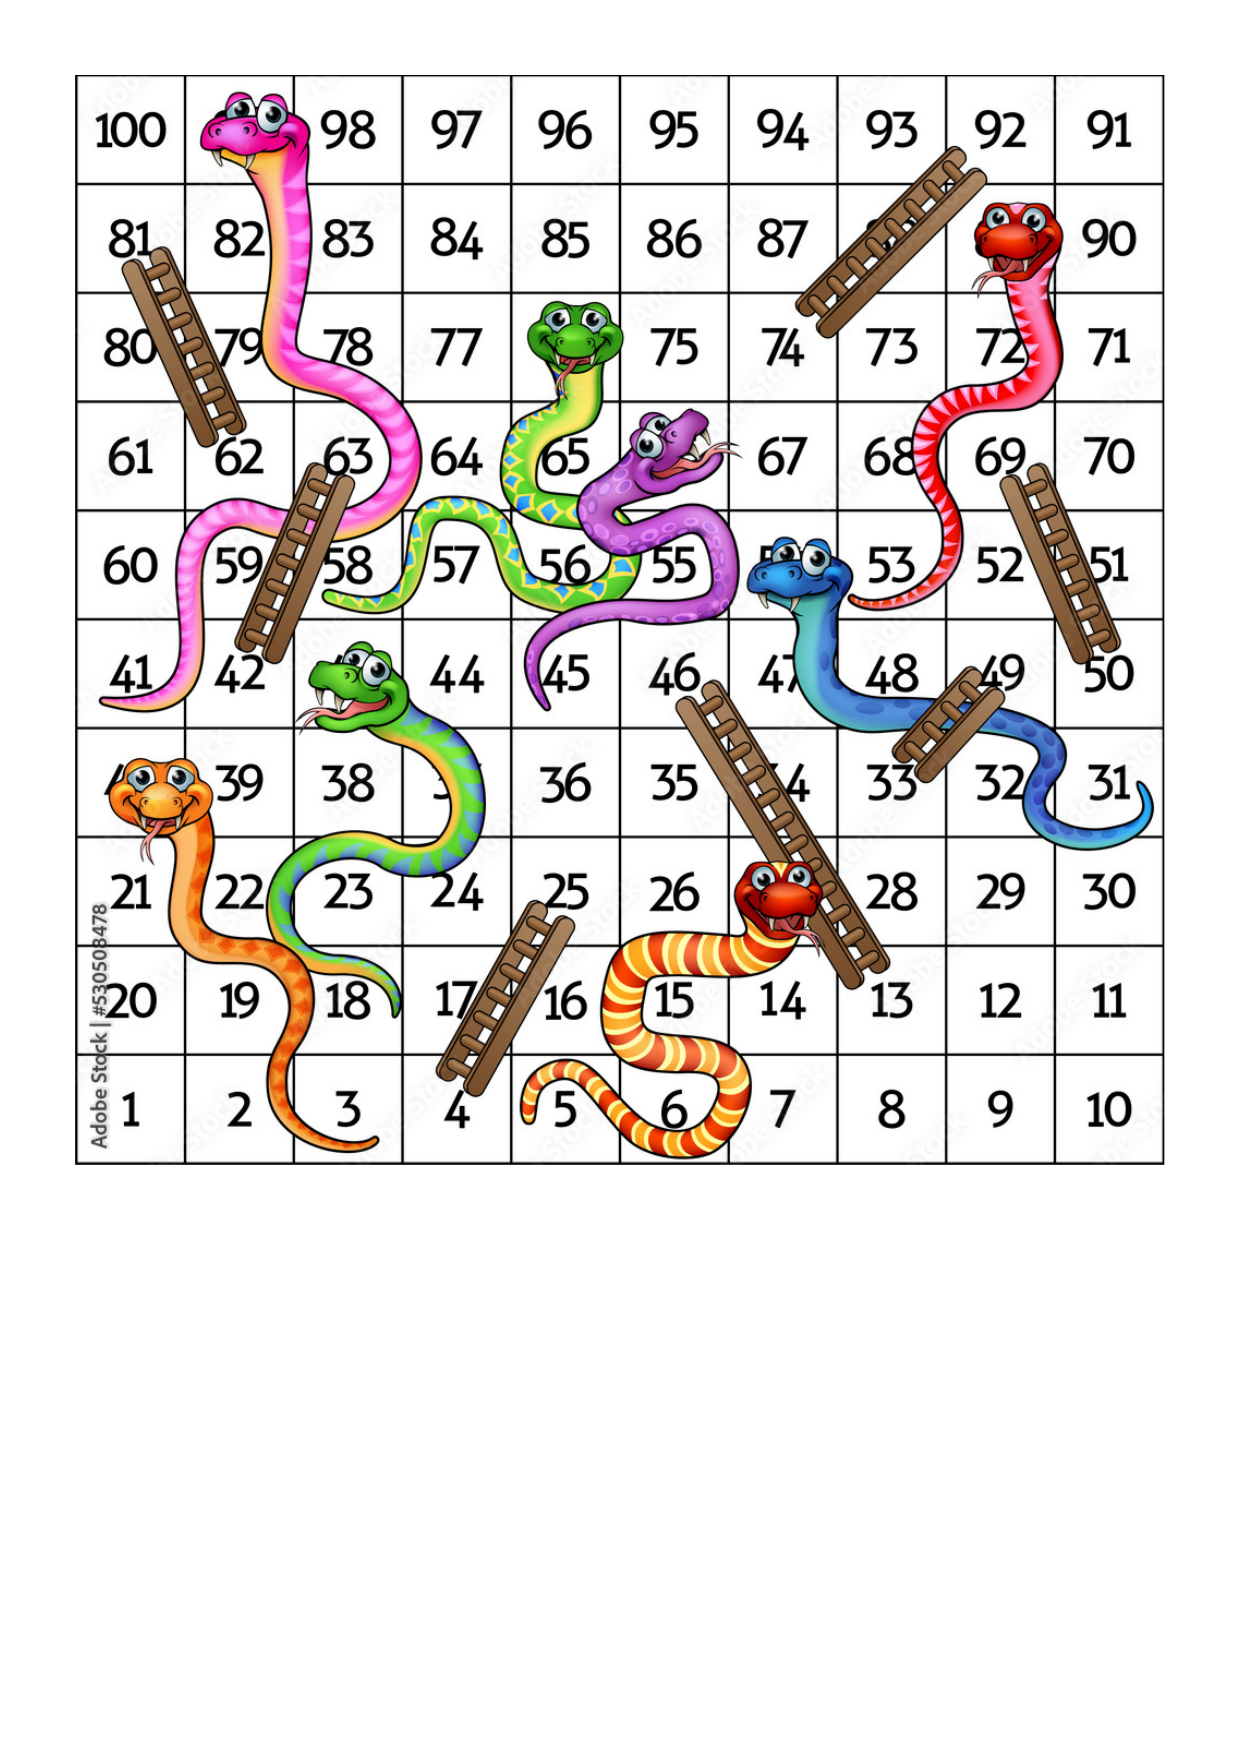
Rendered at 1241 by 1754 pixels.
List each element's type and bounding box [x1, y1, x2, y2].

picture [75, 75, 1165, 1165]
